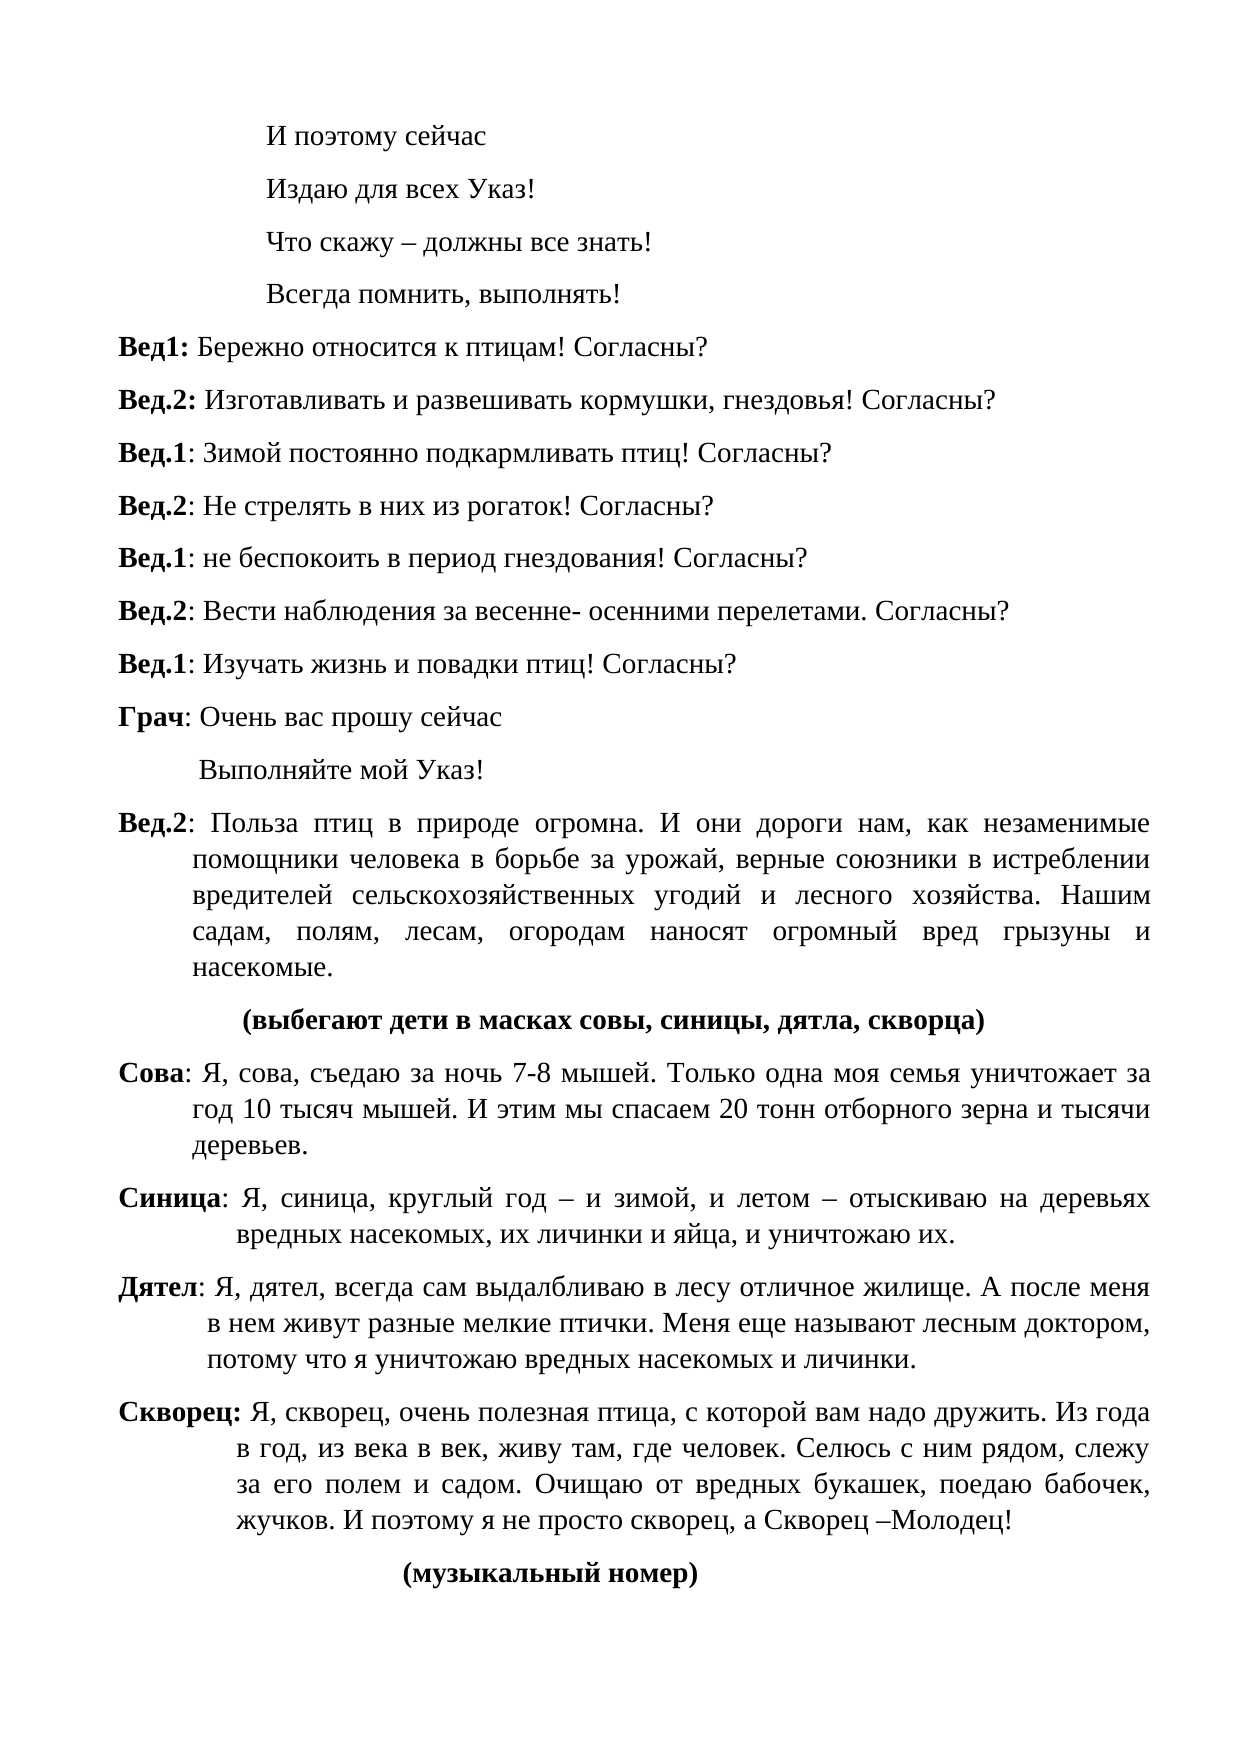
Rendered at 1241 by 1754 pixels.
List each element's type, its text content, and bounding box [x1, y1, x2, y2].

text Скворец: Я, скворец, очень полезная птица, с которой вам надо дружить. Из года в год, из века в век, живу там, где человек. Селюсь с ним рядом, слежу за его полем и садом. Очищаю от вредных букашек, поедаю бабочек, жучков. И поэтому я не просто скворец, а Скворец –Молодец! [118, 1394, 1152, 1536]
text Сова: Я, сова, съедаю за ночь 7-8 мышей. Только одна моя семья уничтожает за год 10 тысяч мышей. И этим мы спасаем 20 тонн отборного зерна и тысячи деревьев. [118, 1055, 1152, 1161]
text Выполняйте мой Указ! [118, 752, 1152, 785]
text Вед.2: Изготавливать и развешивать кормушки, гнездовья! Согласны? [118, 382, 1152, 416]
text Вед.1: Изучать жизнь и повадки птиц! Согласны? [118, 646, 1152, 680]
text Синица: Я, синица, круглый год – и зимой, и летом – отыскиваю на деревьях вредных насекомых, их личинки и яйца, и уничтожаю их. [118, 1180, 1152, 1250]
text (выбегают дети в масках совы, синицы, дятла, скворца) [118, 1002, 1152, 1036]
text Вед.1: Зимой постоянно подкармливать птиц! Согласны? [118, 435, 1152, 468]
text Издаю для всех Указ! [177, 171, 1152, 204]
text Вед.2: Вести наблюдения за весенне- осенними перелетами. Согласны? [118, 593, 1152, 627]
text Всегда помнить, выполнять! [177, 277, 1152, 310]
text Что скажу – должны все знать! [177, 224, 1152, 257]
text И поэтому сейчас [177, 118, 1152, 152]
text Вед.2: Не стрелять в них из рогаток! Согласны? [118, 488, 1152, 521]
text Грач: Очень вас прошу сейчас [118, 699, 1152, 733]
text Дятел: Я, дятел, всегда сам выдалбливаю в лесу отличное жилище. А после меня в нем живут разные мелкие птички. Меня еще называют лесным доктором, потому что я уничтожаю вредных насекомых и личинки. [118, 1269, 1152, 1375]
text Вед.1: не беспокоить в период гнездования! Согласны? [118, 541, 1152, 574]
text Вед.2: Польза птиц в природе огромна. И они дороги нам, как незаменимые помощники человека в борьбе за урожай, верные союзники в истреблении вредителей сельскохозяйственных угодий и лесного хозяйства. Нашим садам, полям, лесам, огородам наносят огромный вред грызуны и насекомые. [118, 805, 1152, 983]
text (музыкальный номер) [118, 1555, 1152, 1589]
text Вед1: Бережно относится к птицам! Согласны? [118, 329, 1152, 363]
